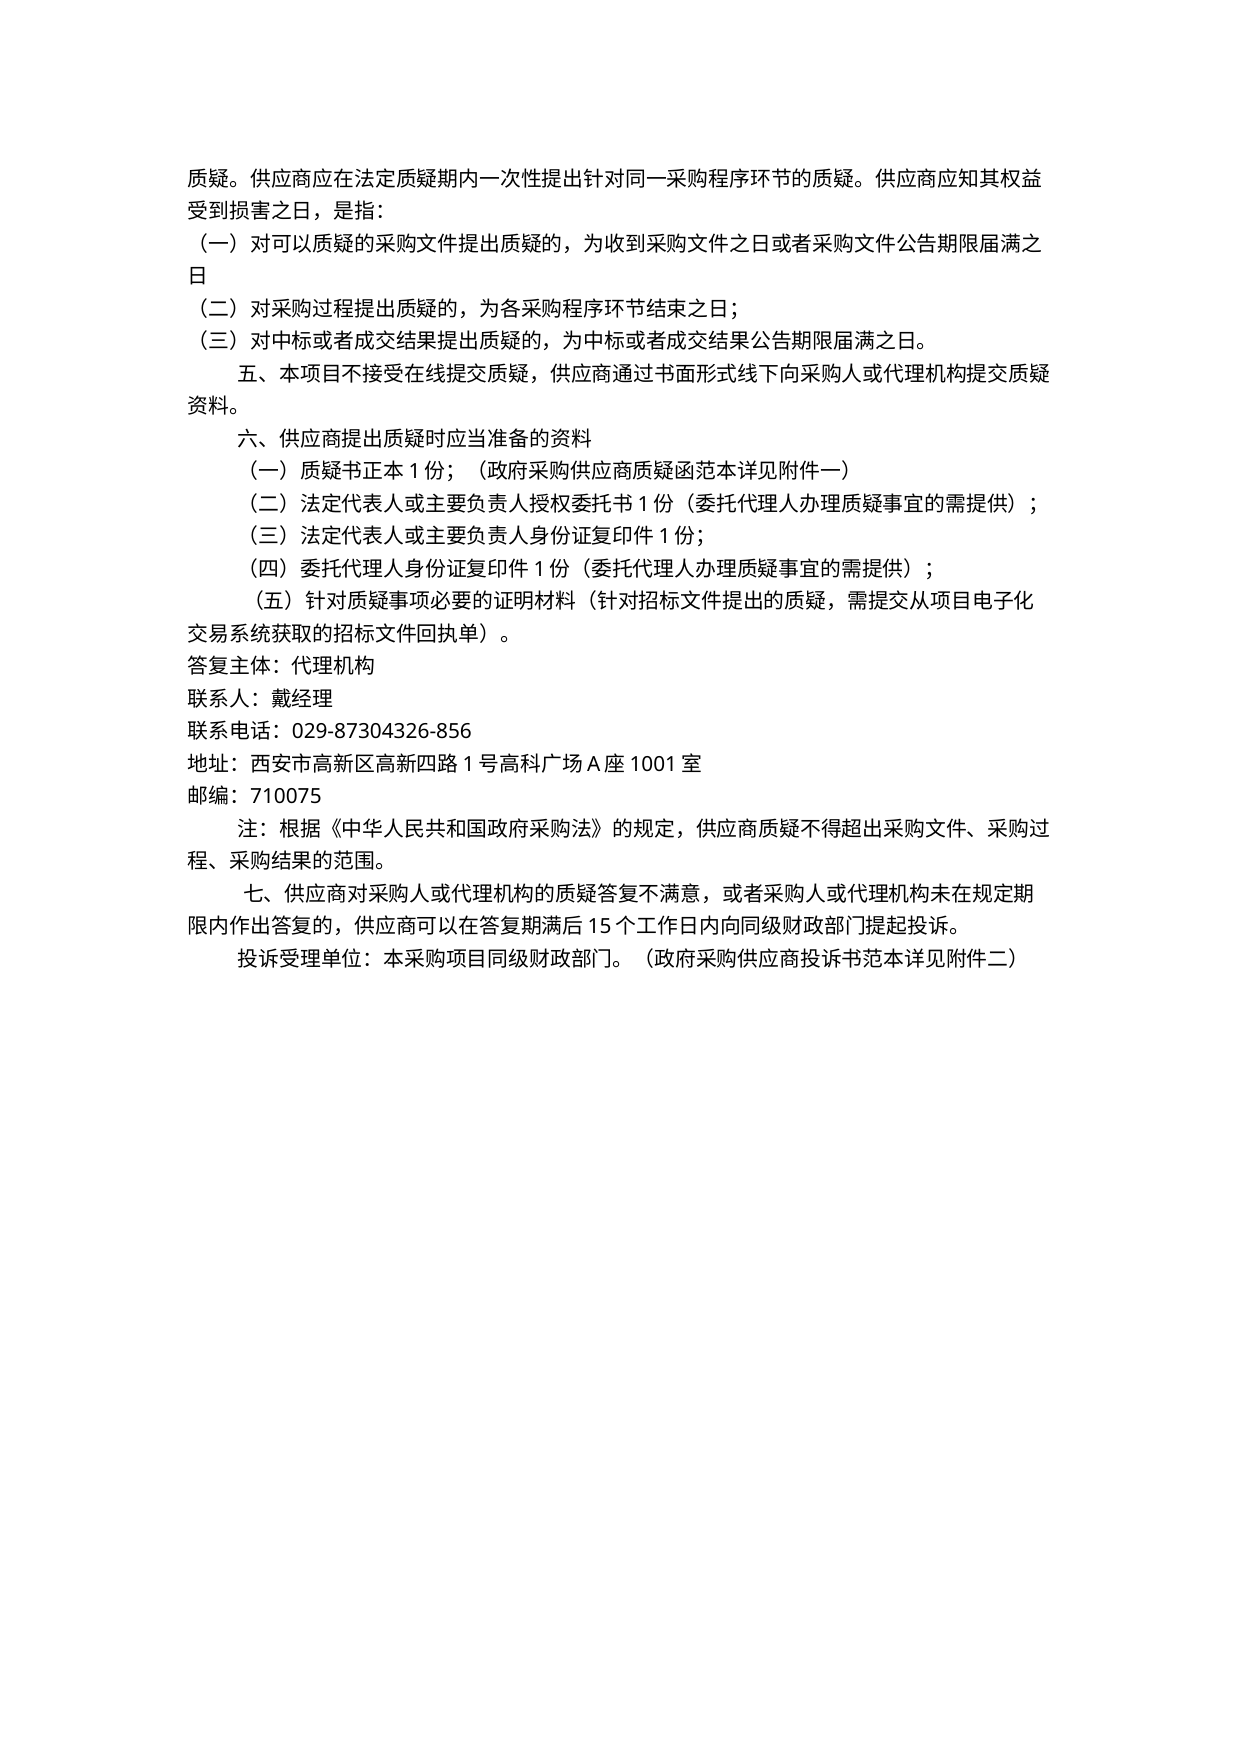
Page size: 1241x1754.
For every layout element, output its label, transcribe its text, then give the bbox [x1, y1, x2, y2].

text 联系电话：029-87304326-856 [187, 714, 1053, 747]
text 五、本项目不接受在线提交质疑，供应商通过书面形式线下向采购人或代理机构提交质疑资料。 [187, 357, 1053, 422]
text （五）针对质疑事项必要的证明材料（针对招标文件提出的质疑，需提交从项目电子化交易系统获取的招标文件回执单）。 [187, 584, 1053, 649]
text （二）对采购过程提出质疑的，为各采购程序环节结束之日； [187, 292, 1053, 324]
text 注：根据《中华人民共和国政府采购法》的规定，供应商质疑不得超出采购文件、采购过程、采购结果的范围。 [187, 812, 1053, 877]
text 邮编：710075 [187, 779, 1053, 812]
text （一）对可以质疑的采购文件提出质疑的，为收到采购文件之日或者采购文件公告期限届满之日 [187, 227, 1053, 292]
text 六、供应商提出质疑时应当准备的资料 [187, 422, 1053, 454]
text 答复主体：代理机构 [187, 649, 1053, 682]
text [187, 162, 1053, 227]
text 联系人：戴经理 [187, 682, 1053, 714]
text 投诉受理单位：本采购项目同级财政部门。（政府采购供应商投诉书范本详见附件二） [187, 942, 1053, 974]
text （四）委托代理人身份证复印件1份（委托代理人办理质疑事宜的需提供）； [187, 552, 1053, 584]
text 地址：西安市高新区高新四路1号高科广场A座1001室 [187, 747, 1053, 779]
text （一）质疑书正本1份；（政府采购供应商质疑函范本详见附件一） [187, 454, 1053, 487]
text （三）对中标或者成交结果提出质疑的，为中标或者成交结果公告期限届满之日。 [187, 324, 1053, 357]
text （三）法定代表人或主要负责人身份证复印件1份； [187, 519, 1053, 552]
text （二）法定代表人或主要负责人授权委托书1份（委托代理人办理质疑事宜的需提供）； [187, 487, 1053, 519]
text 七、供应商对采购人或代理机构的质疑答复不满意，或者采购人或代理机构未在规定期限内作出答复的，供应商可以在答复期满后15个工作日内向同级财政部门提起投诉。 [187, 877, 1053, 942]
